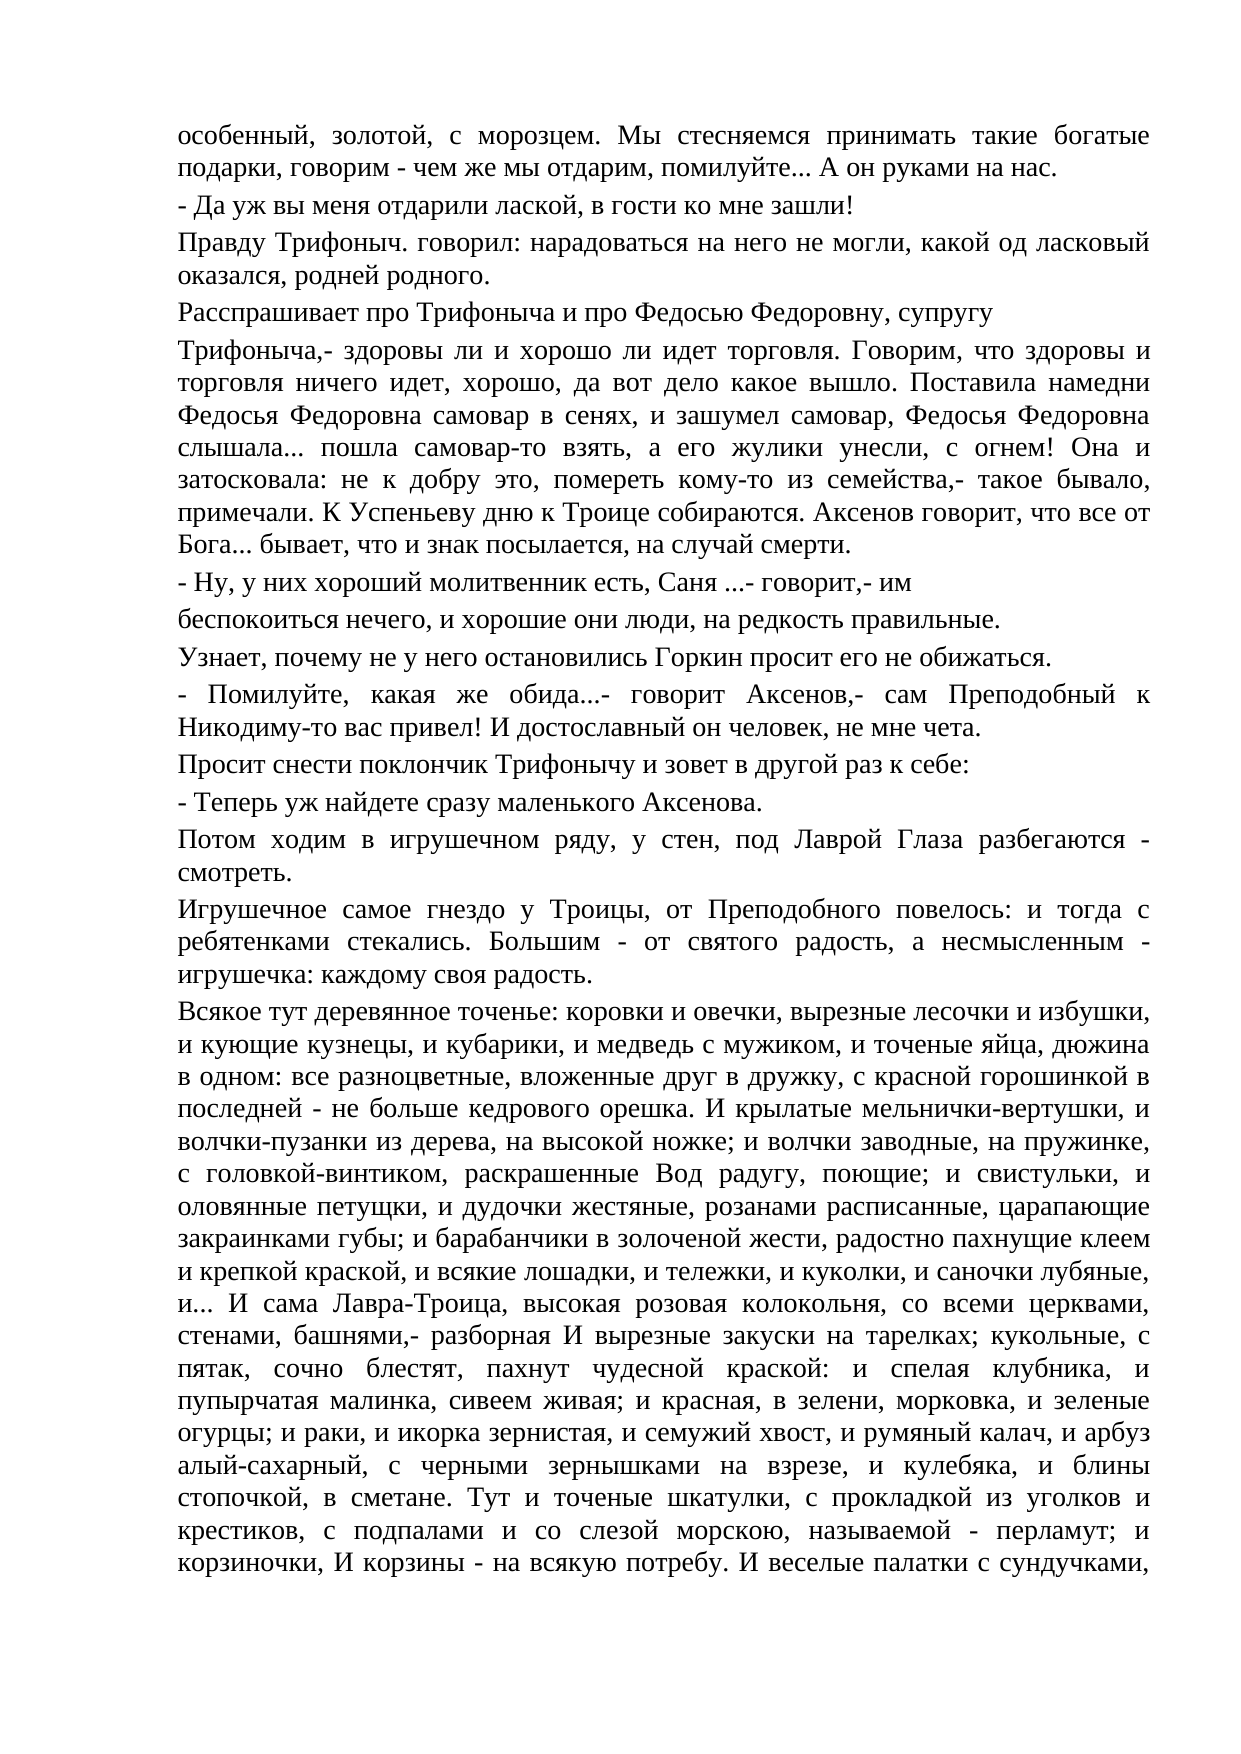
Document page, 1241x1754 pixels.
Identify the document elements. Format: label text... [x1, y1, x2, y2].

text - Ну, у них хороший молитвенник есть, Саня ...- говорит,- им [177, 565, 1152, 597]
text Игрушечное самое гнездо у Троицы, от Преподобного повелось: и тогда с ребятенками стекались. Большим - от святого радость, а несмысленным - игрушечка: каждому своя радость. [177, 892, 1152, 989]
text Расспрашивает про Трифоныча и про Федосью Федоровну, супругу [177, 295, 1152, 328]
text Трифоныча,- здоровы ли и хорошо ли идет торговля. Говорим, что здоровы и торговля ничего идет, хорошо, да вот дело какое вышло. Поставила намедни Федосья Федоровна самовар в сенях, и зашумел самовар, Федосья Федоровна слышала... пошла самовар-то взять, а его жулики унесли, с огнем! Она и затосковала: не к добру это, помереть кому-то из семейства,- такое бывало, примечали. К Успеньеву дню к Троице собираются. Аксенов говорит, что все от Бога... бывает, что и знак посылается, на случай смерти. [177, 333, 1152, 560]
text - Помилуйте, какая же обида...- говорит Аксенов,- сам Преподобный к Никодиму-то вас привел! И достославный он человек, не мне чета. [177, 677, 1152, 742]
text беспокоиться нечего, и хорошие они люди, на редкость правильные. [177, 602, 1152, 635]
text Узнает, почему не у него остановились Горкин просит его не обижаться. [177, 640, 1152, 672]
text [177, 994, 1152, 1577]
text Правду Трифоныч. говорил: нарадоваться на него не могли, какой од ласковый оказался, родней родного. [177, 226, 1152, 290]
text - Теперь уж найдете сразу маленького Аксенова. [177, 785, 1152, 817]
text - Да уж вы меня отдарили лаской, в гости ко мне зашли! [177, 188, 1152, 220]
text Потом ходим в игрушечном ряду, у стен, под Лаврой Глаза разбегаются - смотреть. [177, 822, 1152, 887]
text Просит снести поклончик Трифонычу и зовет в другой раз к себе: [177, 747, 1152, 779]
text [177, 118, 1152, 183]
